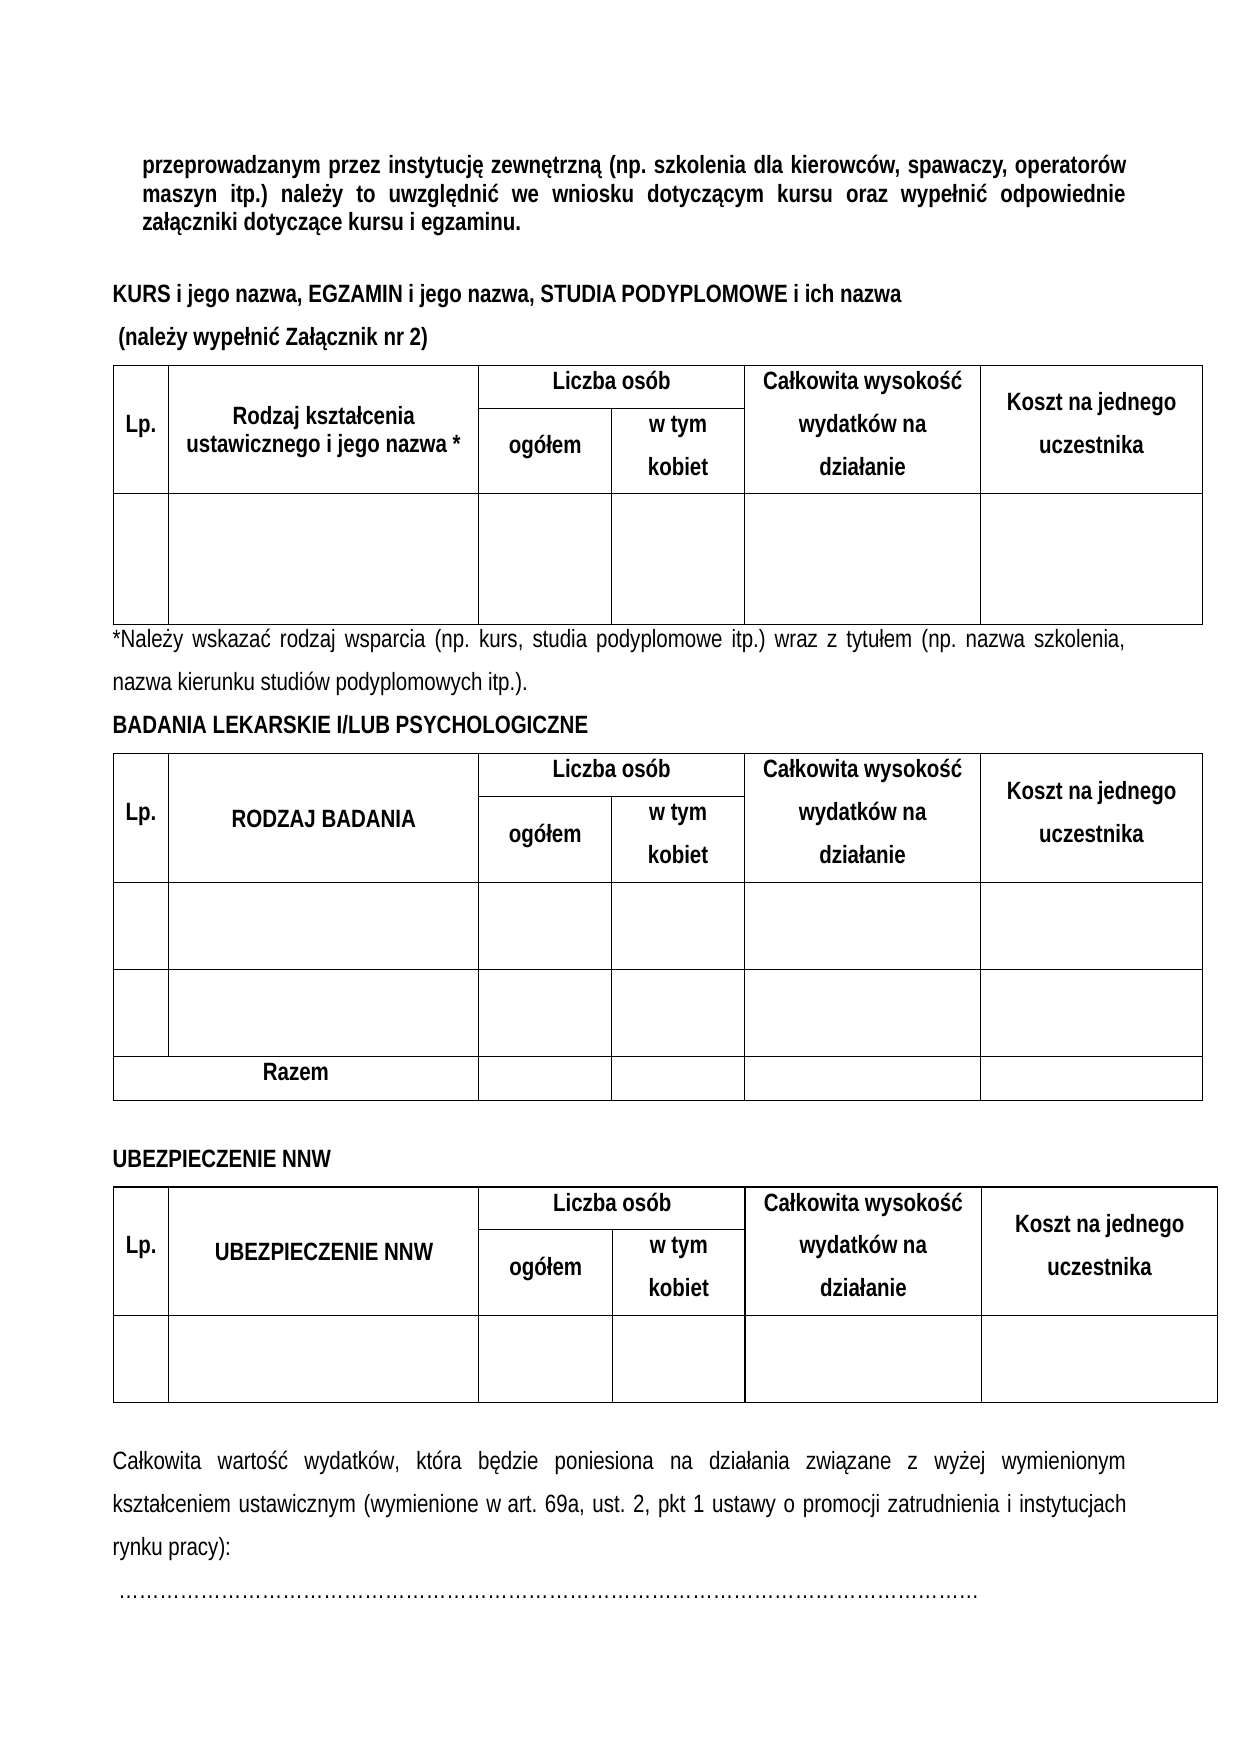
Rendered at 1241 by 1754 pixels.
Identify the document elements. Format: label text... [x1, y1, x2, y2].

table_header UBEZPIECZENIE NNW [169, 1188, 478, 1315]
table_cell [982, 1316, 1217, 1402]
table_cell [479, 1316, 612, 1402]
table_header Rodzaj kształcenia ustawicznego i jego nazwa * [169, 366, 478, 493]
table_cell w tym kobiet [613, 1230, 744, 1315]
table_cell [169, 970, 478, 1056]
table_cell [612, 970, 744, 1056]
table_cell [746, 1316, 981, 1402]
table_header Liczba osób [479, 1188, 744, 1229]
table_cell w tym kobiet [612, 409, 744, 493]
table_cell [745, 494, 980, 623]
text UBEZPIECZENIE NNW [112, 1143, 1128, 1172]
table_cell [169, 494, 478, 623]
table_cell [169, 883, 478, 969]
table_cell [479, 1057, 611, 1099]
table_cell [169, 1316, 478, 1402]
table_cell [981, 494, 1202, 623]
table_cell [981, 883, 1202, 969]
list *Należy wskazać rodzaj wsparcia (np. kurs, studia podyplomowe itp.) wraz z tytułem (np. nazwa szkolenia, nazwa kierunku studiów podyplomowych itp.). [112, 625, 1128, 696]
table_header RODZAJ BADANIA [169, 754, 478, 882]
table_cell ogółem [479, 797, 611, 882]
table_cell [745, 883, 980, 969]
table_cell [114, 1316, 168, 1402]
table_cell [479, 883, 611, 969]
table_header Całkowita wysokość wydatków na działanie [746, 1188, 981, 1315]
table_cell [479, 494, 611, 623]
list (należy wypełnić Załącznik nr 2) [112, 322, 1128, 350]
table_header Lp. [114, 366, 168, 493]
table_header Lp. [114, 754, 168, 882]
table_cell [114, 883, 168, 969]
table_header Liczba osób [479, 754, 744, 796]
table_cell Razem [114, 1057, 478, 1099]
table_cell [745, 970, 980, 1056]
table_header Całkowita wysokość wydatków na działanie [745, 366, 980, 493]
table_header Koszt na jednego uczestnika [982, 1188, 1217, 1315]
table_header Liczba osób [479, 366, 744, 407]
table_cell w tym kobiet [612, 797, 744, 882]
table_cell [612, 494, 744, 623]
text Całkowita wartość wydatków, która będzie poniesiona na działania związane z wyżej wymienionym kształceniem ustawicznym (wymienione w art. 69a, ust. 2, pkt 1 ustawy o promocji zatrudnienia i instytucjach rynku pracy): [112, 1446, 1128, 1560]
table_cell [114, 494, 168, 623]
table_cell ogółem [479, 409, 611, 493]
table_cell [612, 1057, 744, 1099]
table_cell [613, 1316, 744, 1402]
list KURS i jego nazwa, EGZAMIN i jego nazwa, STUDIA PODYPLOMOWE i ich nazwa [112, 279, 1128, 307]
table_header Koszt na jednego uczestnika [981, 366, 1202, 493]
table_header Koszt na jednego uczestnika [981, 754, 1202, 882]
table_cell [114, 970, 168, 1056]
table_cell ogółem [479, 1230, 612, 1315]
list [142, 150, 1128, 236]
table_cell [479, 970, 611, 1056]
table_cell [981, 1057, 1202, 1099]
text BADANIA LEKARSKIE I/LUB PSYCHOLOGICZNE [112, 710, 1128, 739]
table_header Lp. [114, 1188, 168, 1315]
table_cell [981, 970, 1202, 1056]
table_cell [745, 1057, 980, 1099]
table_cell [612, 883, 744, 969]
text ……………………………………………………………………………………………………………… [112, 1575, 1128, 1603]
table_header Całkowita wysokość wydatków na działanie [745, 754, 980, 882]
